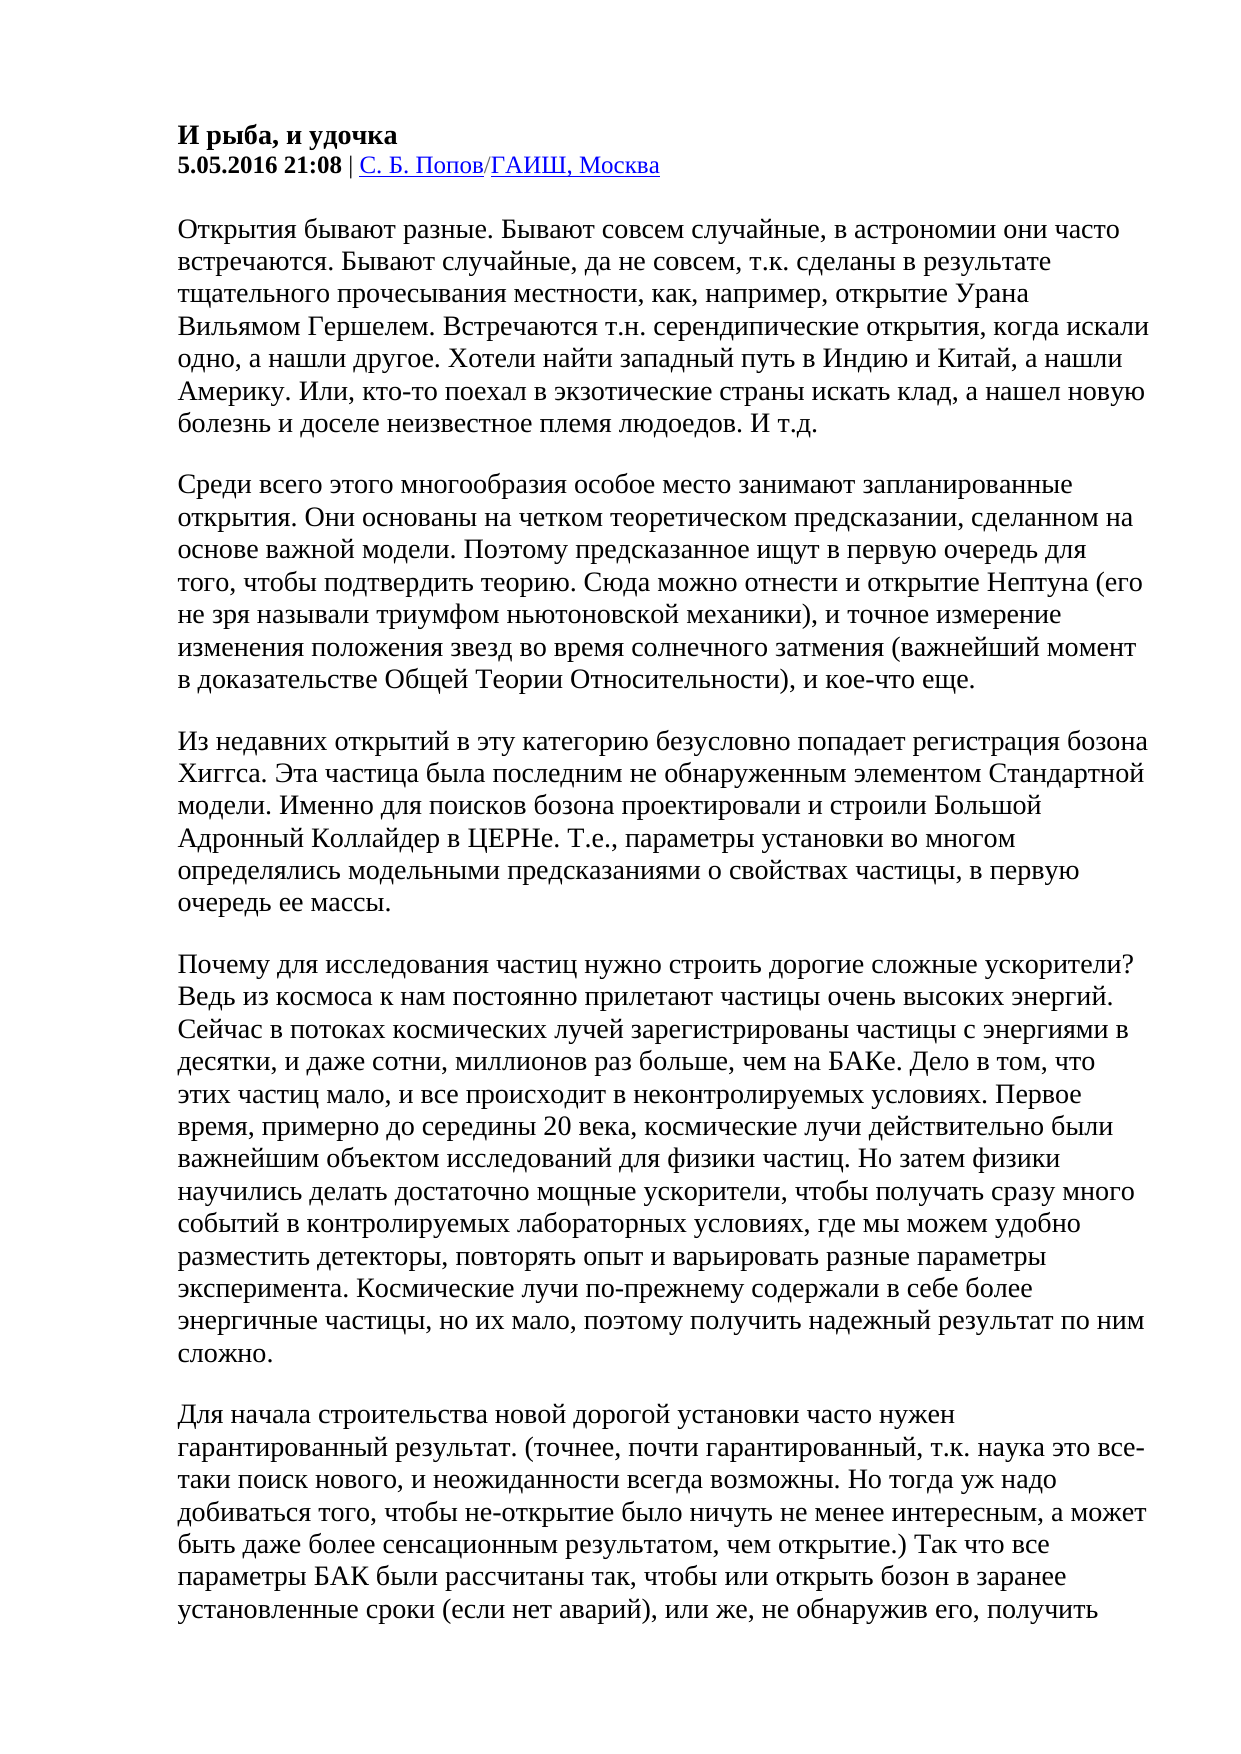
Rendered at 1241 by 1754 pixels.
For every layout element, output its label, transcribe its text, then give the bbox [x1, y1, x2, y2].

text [177, 1397, 1152, 1624]
text Из недавних открытий в эту категорию безусловно попадает регистрация бозона Хиггса. Эта частица была последним не обнаруженным элементом Стандартной модели. Именно для поисков бозона проектировали и строили Большой Адронный Коллайдер в ЦЕРНе. Т.е., параметры установки во многом определялись модельными предсказаниями о свойствах частицы, в первую очередь ее массы. [177, 723, 1152, 918]
text Среди всего этого многообразия особое место занимают запланированные открытия. Они основаны на четком теоретическом предсказании, сделанном на основе важной модели. Поэтому предсказанное ищут в первую очередь для того, чтобы подтвердить теорию. Сюда можно отнести и открытие Нептуна (его не зря называли триумфом ньютоновской механики), и точное измерение изменения положения звезд во время солнечного затмения (важнейший момент в доказательстве Общей Теории Относительности), и кое-что еще. [177, 468, 1152, 694]
text Почему для исследования частиц нужно строить дорогие сложные ускорители? Ведь из космоса к нам постоянно прилетают частицы очень высоких энергий. Сейчас в потоках космических лучей зарегистрированы частицы с энергиями в десятки, и даже сотни, миллионов раз больше, чем на БАКе. Дело в том, что этих частиц мало, и все происходит в неконтролируемых условиях. Первое время, примерно до середины 20 века, космические лучи действительно были важнейшим объектом исследований для физики частиц. Но затем физики научились делать достаточно мощные ускорители, чтобы получать сразу много событий в контролируемых лабораторных условиях, где мы можем удобно разместить детекторы, повторять опыт и варьировать разные параметры эксперимента. Космические лучи по-прежнему содержали в себе более энергичные частицы, но их мало, поэтому получить надежный результат по ним сложно. [177, 947, 1152, 1368]
text И рыба, и удочка 5.05.2016 21:08 | С. Б. Попов/ГАИШ, Москва Открытия бывают разные. Бывают совсем случайные, в астрономии они часто встречаются. Бывают случайные, да не совсем, т.к. сделаны в результате тщательного прочесывания местности, как, например, открытие Урана Вильямом Гершелем. Встречаются т.н. серендипические открытия, когда искали одно, а нашли другое. Хотели найти западный путь в Индию и Китай, а нашли Америку. Или, кто-то поехал в экзотические страны искать клад, а нашел новую болезнь и доселе неизвестное племя людоедов. И т.д. [177, 118, 1152, 438]
